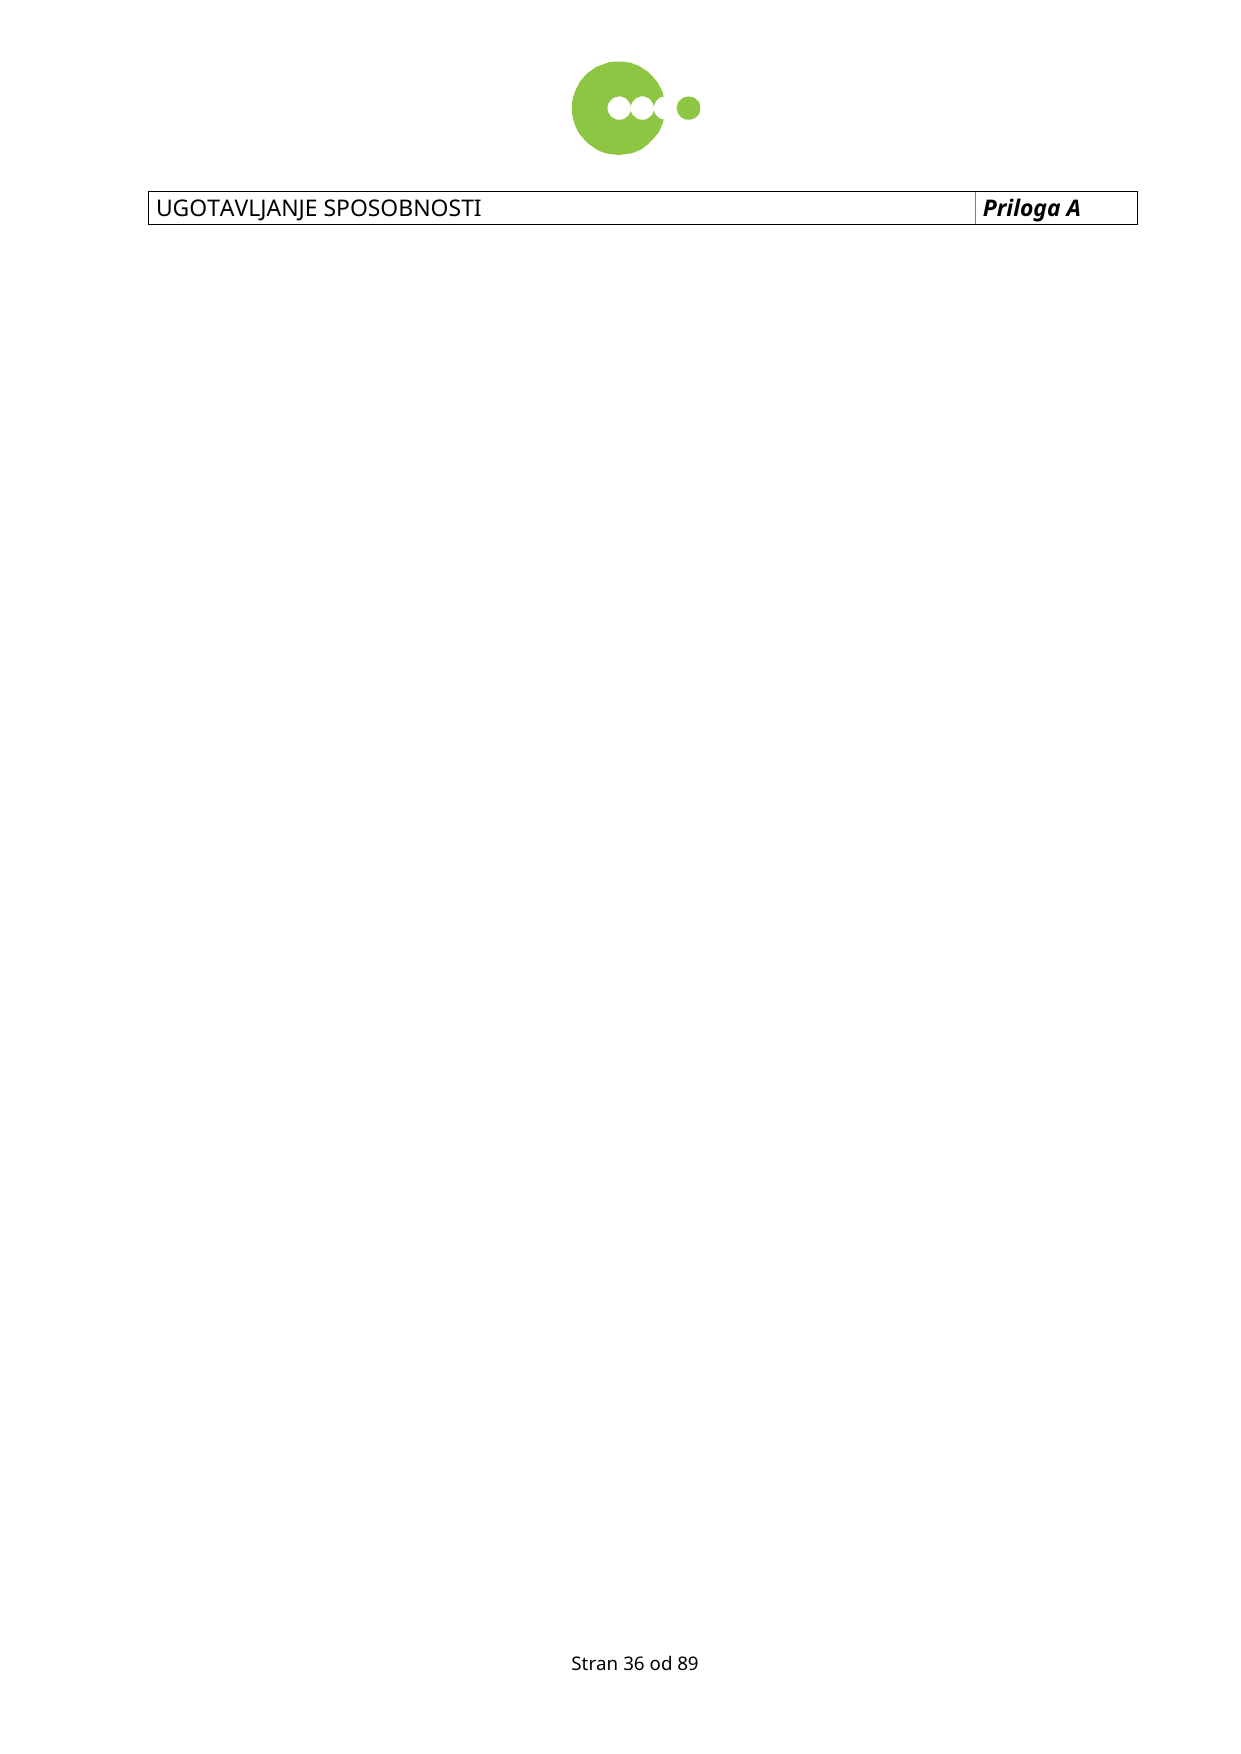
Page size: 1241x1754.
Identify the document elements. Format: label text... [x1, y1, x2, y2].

table_header UGOTAVLJANJE SPOSOBNOSTI [149, 192, 975, 223]
table_header Priloga A [976, 192, 1137, 223]
